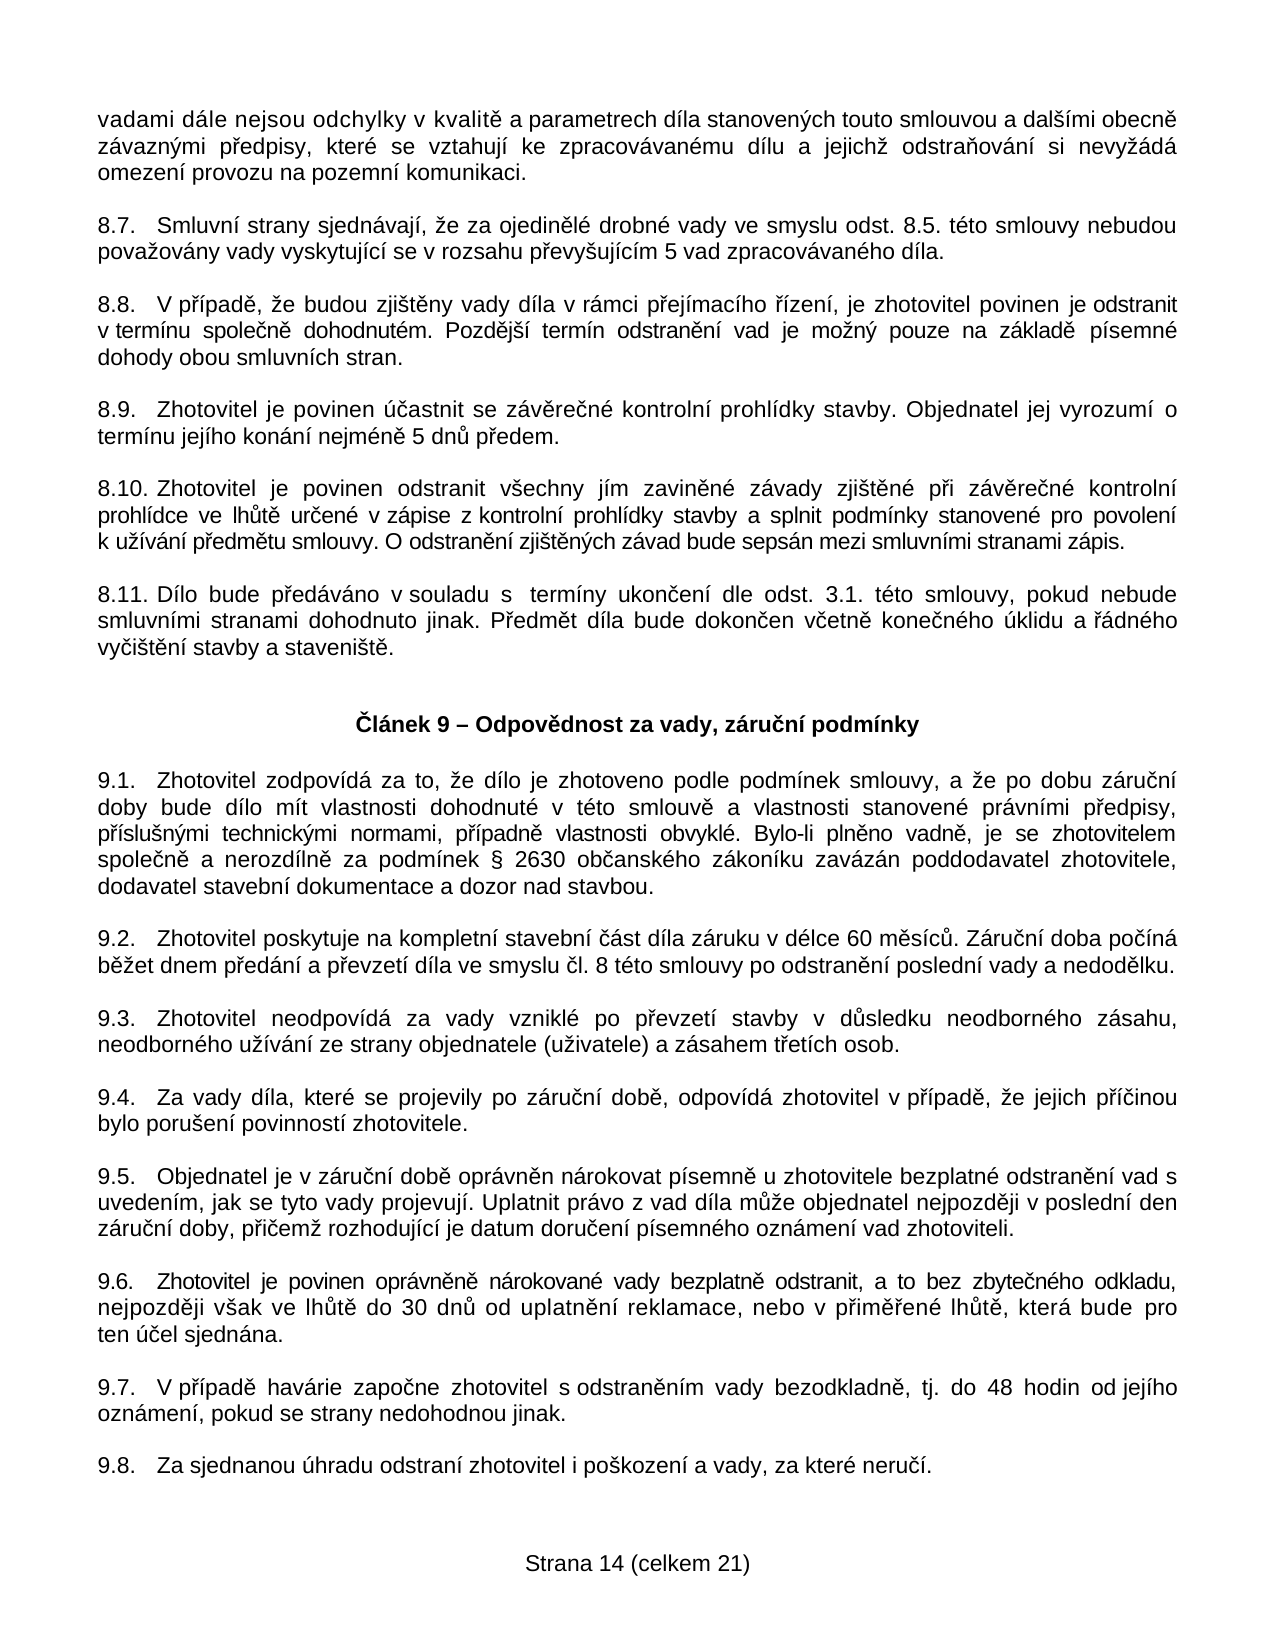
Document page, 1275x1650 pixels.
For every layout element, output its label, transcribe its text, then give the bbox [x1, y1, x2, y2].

list Dílo bude předáváno v souladu s termíny ukončení dle odst. 3.1. této smlouvy, pokud nebude smluvními stranami dohodnuto jinak. Předmět díla bude dokončen včetně konečného úklidu a řádného vyčištění stavby a staveniště. [97, 581, 1177, 660]
list V případě, že budou zjištěny vady díla v rámci přejímacího řízení, je zhotovitel povinen je odstranit v termínu společně dohodnutém. Pozdější termín odstranění vad je možný pouze na základě písemné dohody obou smluvních stran. [97, 291, 1177, 370]
list V případě havárie započne zhotovitel s odstraněním vady bezodkladně, tj. do 48 hodin od jejího oznámení, pokud se strany nedohodnou jinak. [97, 1373, 1177, 1426]
list Zhotovitel je povinen odstranit všechny jím zaviněné závady zjištěné při závěrečné kontrolní prohlídce ve lhůtě určené v zápise z kontrolní prohlídky stavby a splnit podmínky stanovené pro povolení k užívání předmětu smlouvy. O odstranění zjištěných závad bude sepsán mezi smluvními stranami zápis. [97, 475, 1177, 554]
list Zhotovitel neodpovídá za vady vzniklé po převzetí stavby v důsledku neodborného zásahu, neodborného užívání ze strany objednatele (uživatele) a zásahem třetích osob. [97, 1004, 1177, 1057]
list Zhotovitel je povinen oprávněně nárokované vady bezplatně odstranit, a to bez zbytečného odkladu, nejpozději však ve lhůtě do 30 dnů od uplatnění reklamace, nebo v přiměřené lhůtě, která bude pro ten účel sjednána. [97, 1268, 1177, 1347]
list Za vady díla, které se projevily po záruční době, odpovídá zhotovitel v případě, že jejich příčinou bylo porušení povinností zhotovitele. [97, 1083, 1177, 1136]
list Zhotovitel je povinen účastnit se závěrečné kontrolní prohlídky stavby. Objednatel jej vyrozumí o termínu jejího konání nejméně 5 dnů předem. [97, 396, 1177, 449]
list Objednatel je v záruční době oprávněn nárokovat písemně u zhotovitele bezplatné odstranění vad s uvedením, jak se tyto vady projevují. Uplatnit právo z vad díla může objednatel nejpozději v poslední den záruční doby, přičemž rozhodující je datum doručení písemného oznámení vad zhotoviteli. [97, 1163, 1177, 1242]
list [97, 106, 1177, 185]
list Zhotovitel zodpovídá za to, že dílo je zhotoveno podle podmínek smlouvy, a že po dobu záruční doby bude dílo mít vlastnosti dohodnuté v této smlouvě a vlastnosti stanovené právními předpisy, příslušnými technickými normami, případně vlastnosti obvyklé. Bylo-li plněno vadně, je se zhotovitelem společně a nerozdílně za podmínek § 2630 občanského zákoníku zavázán poddodavatel zhotovitele, dodavatel stavební dokumentace a dozor nad stavbou. [97, 767, 1177, 899]
list Zhotovitel poskytuje na kompletní stavební část díla záruku v délce 60 měsíců. Záruční doba počíná běžet dnem předání a převzetí díla ve smyslu čl. 8 této smlouvy po odstranění poslední vady a nedodělku. [97, 925, 1177, 978]
list Smluvní strany sjednávají, že za ojedinělé drobné vady ve smyslu odst. 8.5. této smlouvy nebudou považovány vady vyskytující se v rozsahu převyšujícím 5 vad zpracovávaného díla. [97, 212, 1177, 264]
list Za sjednanou úhradu odstraní zhotovitel i poškození a vady, za které neručí. [97, 1452, 1177, 1479]
text Článek 9 – Odpovědnost za vady, záruční podmínky [97, 711, 1177, 737]
